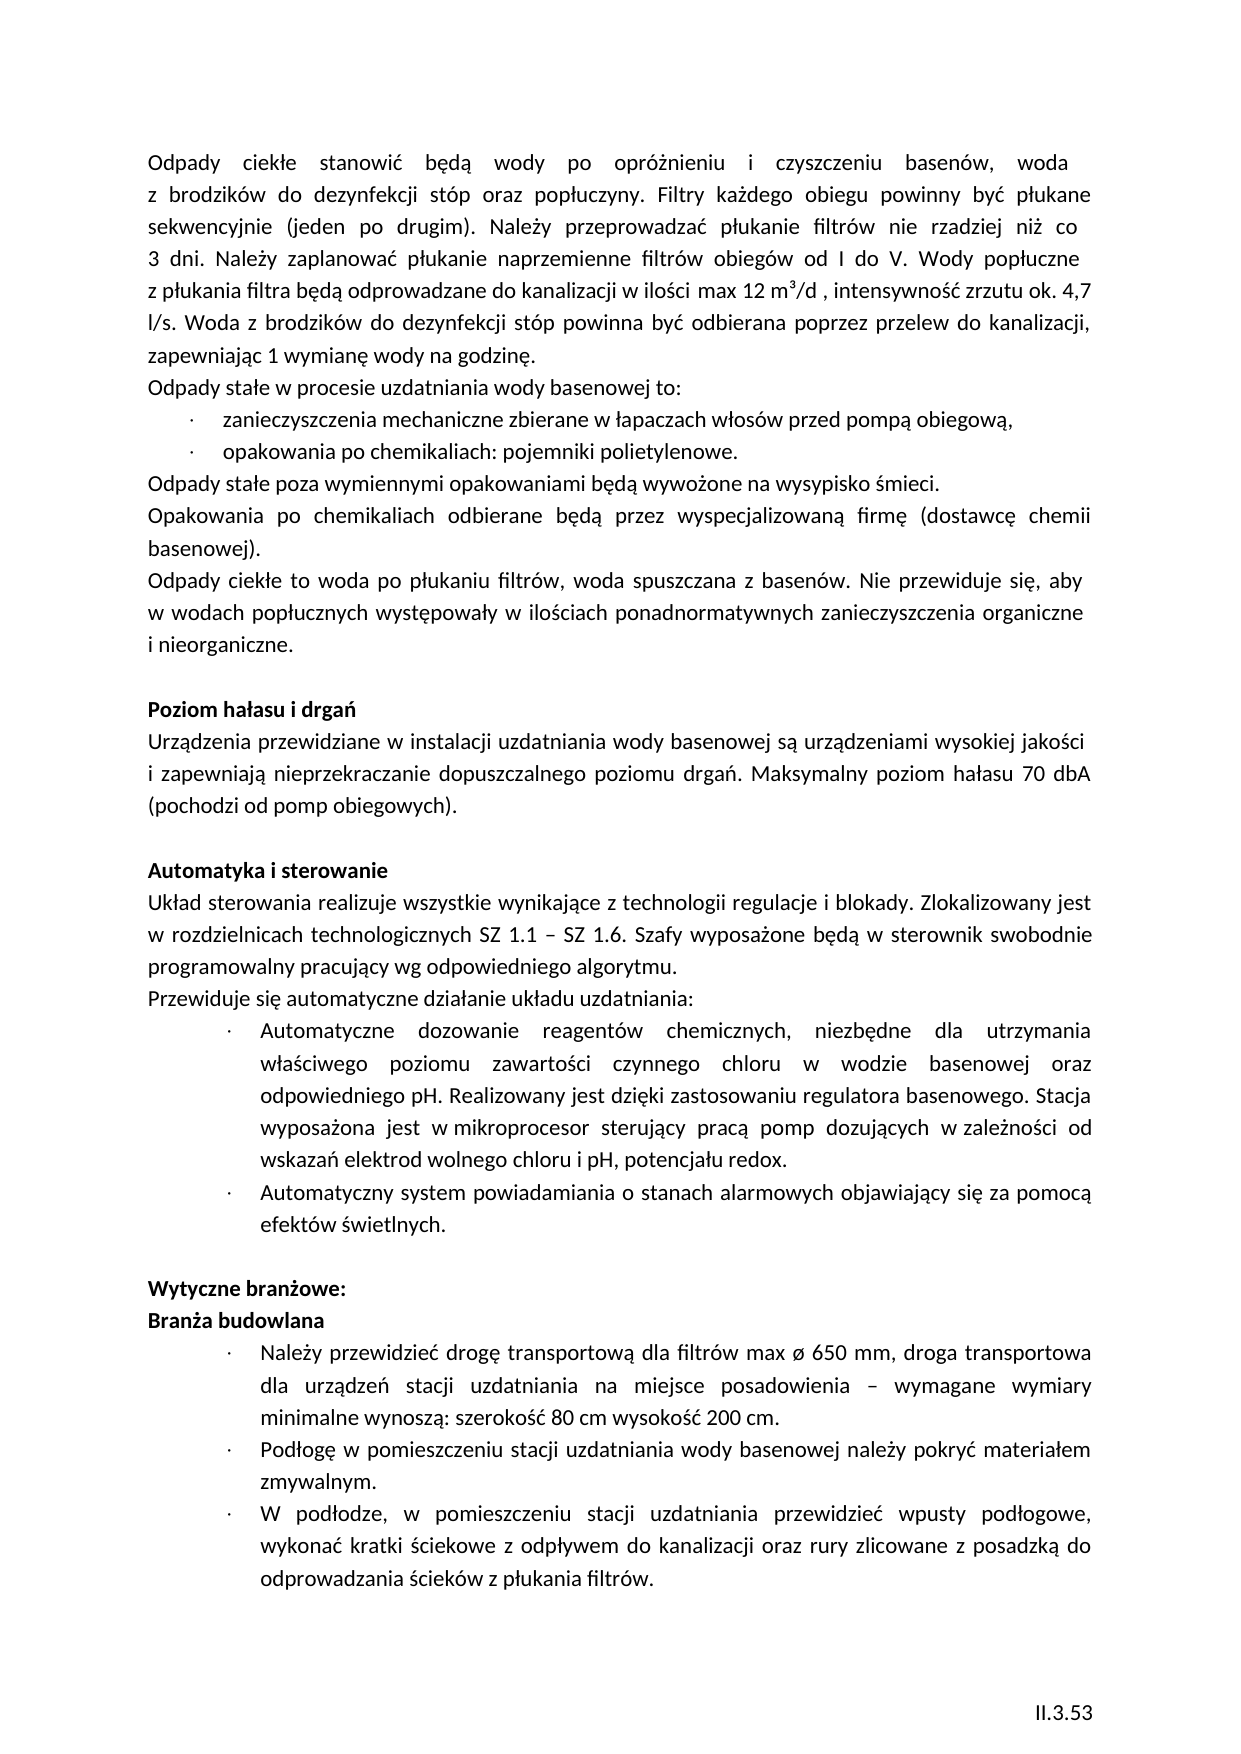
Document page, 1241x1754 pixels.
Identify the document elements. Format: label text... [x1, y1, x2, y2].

text Odpady stałe poza wymiennymi opakowaniami będą wywożone na wysypisko śmieci. [148, 469, 1093, 497]
list opakowania po chemikaliach: pojemniki polietylenowe. [185, 437, 1093, 465]
text Poziom hałasu i drgań [148, 663, 1093, 723]
list Automatyczny system powiadamiania o stanach alarmowych objawiający się za pomocą efektów świetlnych. [223, 1178, 1093, 1238]
text Wytyczne branżowe: [148, 1274, 1093, 1302]
text Odpady ciekłe stanowić będą wody po opróżnieniu i czyszczeniu basenów, woda z brodzików do dezynfekcji stóp oraz popłuczyny. Filtry każdego obiegu powinny być płukane sekwencyjnie (jeden po drugim). Należy przeprowadzać płukanie filtrów nie rzadziej niż co 3 dni. Należy zaplanować płukanie naprzemienne filtrów obiegów od I do V. Wody popłuczne z płukania filtra będą odprowadzane do kanalizacji w ilości max 12 m³/d , intensywność zrzutu ok. 4,7 l/s. Woda z brodzików do dezynfekcji stóp powinna być odbierana poprzez przelew do kanalizacji, zapewniając 1 wymianę wody na godzinę. [148, 148, 1093, 369]
text Odpady ciekłe to woda po płukaniu filtrów, woda spuszczana z basenów. Nie przewiduje się, aby w wodach popłucznych występowały w ilościach ponadnormatywnych zanieczyszczenia organiczne i nieorganiczne. [148, 566, 1093, 658]
list Automatyczne dozowanie reagentów chemicznych, niezbędne dla utrzymania właściwego poziomu zawartości czynnego chloru w wodzie basenowej oraz odpowiedniego pH. Realizowany jest dzięki zastosowaniu regulatora basenowego. Stacja wyposażona jest w mikroprocesor sterujący pracą pomp dozujących w zależności od wskazań elektrod wolnego chloru i pH, potencjału redox. [223, 1017, 1093, 1173]
text Odpady stałe w procesie uzdatniania wody basenowej to: [148, 373, 1093, 401]
text Urządzenia przewidziane w instalacji uzdatniania wody basenowej są urządzeniami wysokiej jakości i zapewniają nieprzekraczanie dopuszczalnego poziomu drgań. Maksymalny poziom hałasu 70 dbA (pochodzi od pomp obiegowych). [148, 727, 1093, 819]
text Układ sterowania realizuje wszystkie wynikające z technologii regulacje i blokady. Zlokalizowany jest w rozdzielnicach technologicznych SZ 1.1 – SZ 1.6. Szafy wyposażone będą w sterownik swobodnie programowalny pracujący wg odpowiedniego algorytmu. [148, 888, 1093, 980]
list W podłodze, w pomieszczeniu stacji uzdatniania przewidzieć wpusty podłogowe, wykonać kratki ściekowe z odpływem do kanalizacji oraz rury zlicowane z posadzką do odprowadzania ścieków z płukania filtrów. [223, 1499, 1093, 1592]
list Podłogę w pomieszczeniu stacji uzdatniania wody basenowej należy pokryć materiałem zmywalnym. [223, 1435, 1093, 1495]
text Opakowania po chemikaliach odbierane będą przez wyspecjalizowaną firmę (dostawcę chemii basenowej). [148, 502, 1093, 562]
list Należy przewidzieć drogę transportową dla filtrów max ø 650 mm, droga transportowa dla urządzeń stacji uzdatniania na miejsce posadowienia – wymagane wymiary minimalne wynoszą: szerokość 80 cm wysokość 200 cm. [223, 1338, 1093, 1431]
text Branża budowlana [148, 1306, 1093, 1334]
list zanieczyszczenia mechaniczne zbierane w łapaczach włosów przed pompą obiegową, [185, 405, 1093, 433]
text Przewiduje się automatyczne działanie układu uzdatniania: [148, 984, 1093, 1012]
text Automatyka i sterowanie [148, 856, 1093, 884]
